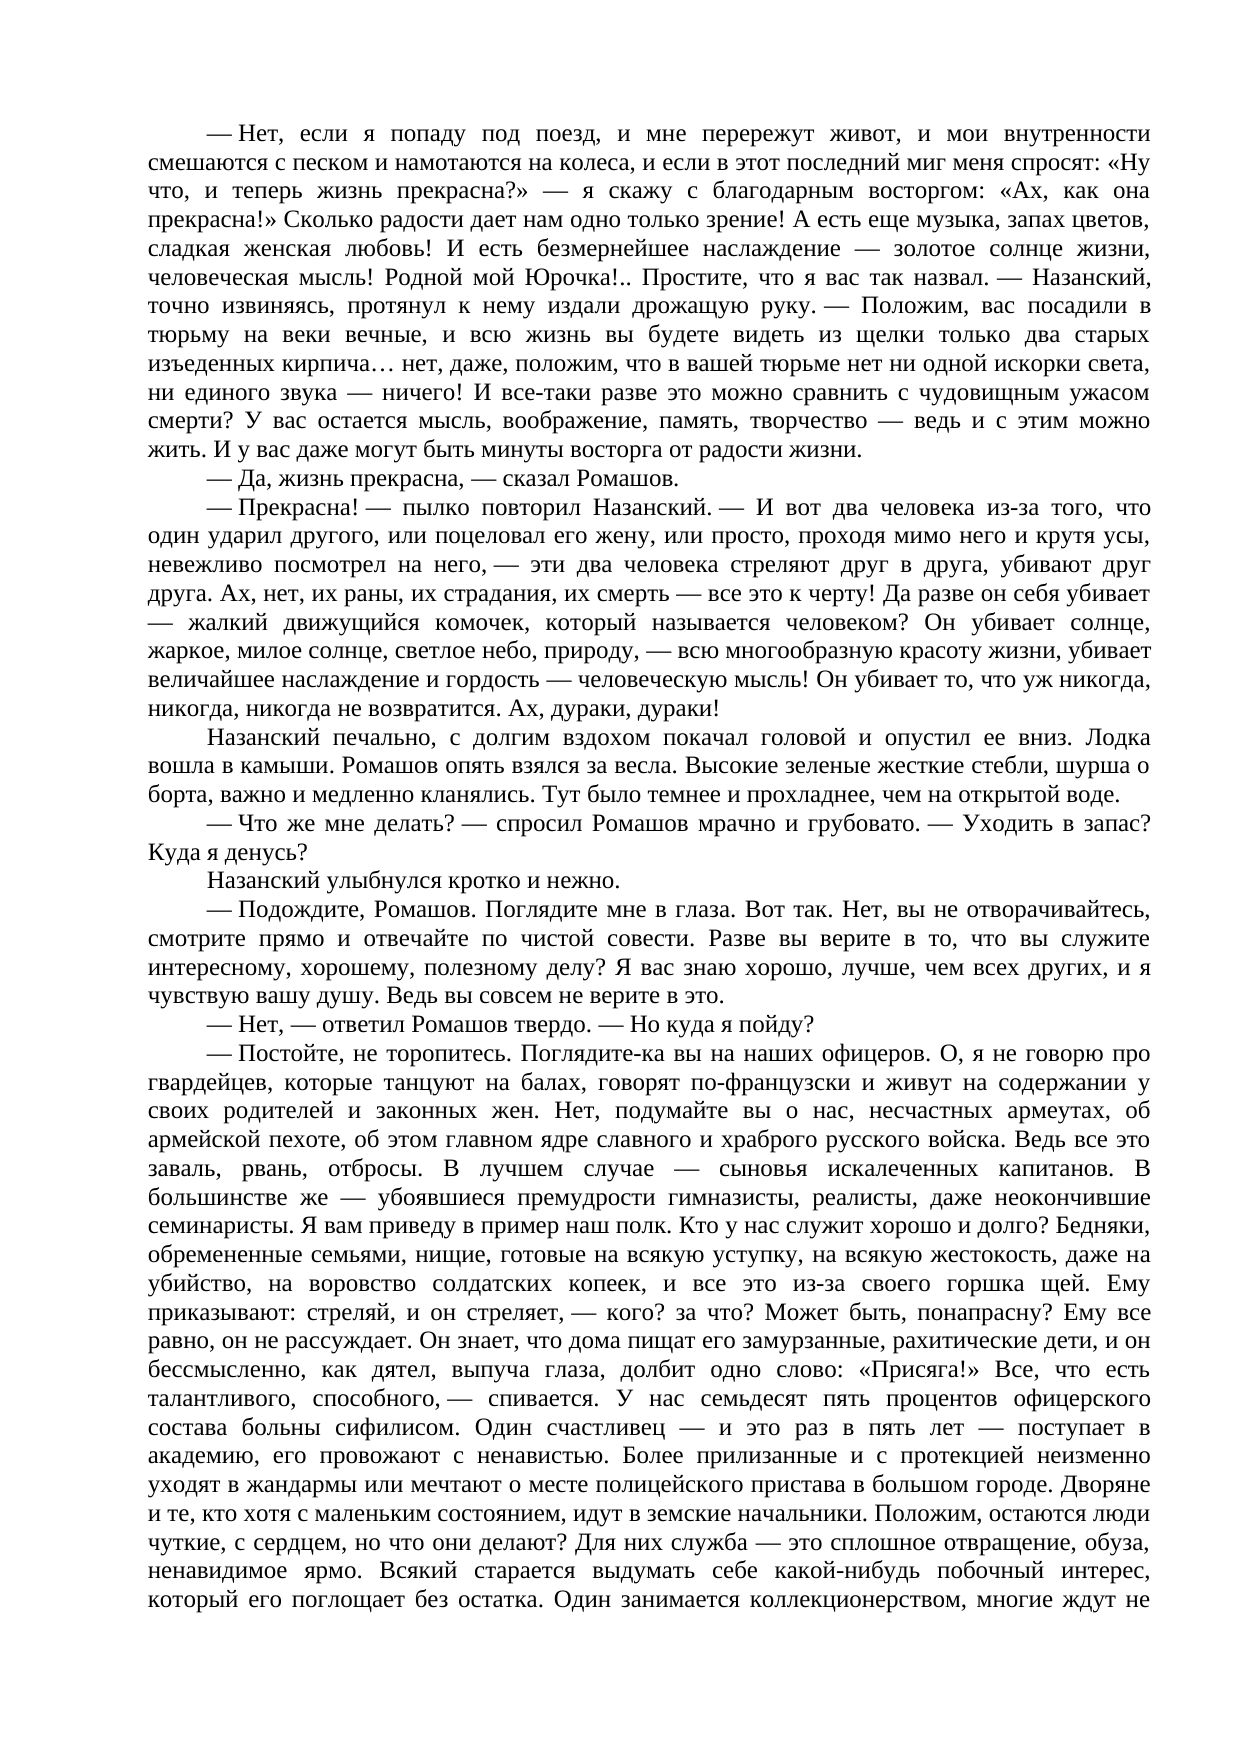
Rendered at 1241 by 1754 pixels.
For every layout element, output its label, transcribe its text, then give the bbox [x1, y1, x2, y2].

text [148, 1038, 1152, 1613]
text — Прекрасна! — пылко повторил Назанский. — И вот два человека из-за того, что один ударил другого, или поцеловал его жену, или просто, проходя мимо него и крутя усы, невежливо посмотрел на него, — эти два человека стреляют друг в друга, убивают друг друга. Ах, нет, их раны, их страдания, их смерть — все это к черту! Да разве он себя убивает — жалкий движущийся комочек, который называется человеком? Он убивает солнце, жаркое, милое солнце, светлое небо, природу, — всю многообразную красоту жизни, убивает величайшее наслаждение и гордость — человеческую мысль! Он убивает то, что уж никогда, никогда, никогда не возвратится. Ах, дураки, дураки! [148, 492, 1152, 722]
text — Нет, — ответил Ромашов твердо. — Но куда я пойду? [148, 1009, 1152, 1038]
text Назанский печально, с долгим вздохом покачал головой и опустил ее вниз. Лодка вошла в камыши. Ромашов опять взялся за весла. Высокие зеленые жесткие стебли, шурша о борта, важно и медленно кланялись. Тут было темнее и прохладнее, чем на открытой воде. [148, 722, 1152, 808]
text — Нет, если я попаду под поезд, и мне перережут живот, и мои внутренности смешаются с песком и намотаются на колеса, и если в этот последний миг меня спросят: «Ну что, и теперь жизнь прекрасна?» — я скажу с благодарным восторгом: «Ах, как она прекрасна!» Сколько радости дает нам одно только зрение! А есть еще музыка, запах цветов, сладкая женская любовь! И есть безмернейшее наслаждение — золотое солнце жизни, человеческая мысль! Родной мой Юрочка!.. Простите, что я вас так назвал. — Назанский, точно извиняясь, протянул к нему издали дрожащую руку. — Положим, вас посадили в тюрьму на веки вечные, и всю жизнь вы будете видеть из щелки только два старых изъеденных кирпича… нет, даже, положим, что в вашей тюрьме нет ни одной искорки света, ни единого звука — ничего! И все-таки разве это можно сравнить с чудовищным ужасом смерти? У вас остается мысль, воображение, память, творчество — ведь и с этим можно жить. И у вас даже могут быть минуты восторга от радости жизни. [148, 118, 1152, 463]
text — Что же мне делать? — спросил Ромашов мрачно и грубовато. — Уходить в запас? Куда я денусь? [148, 808, 1152, 866]
text Назанский улыбнулся кротко и нежно. [148, 866, 1152, 894]
text — Да, жизнь прекрасна, — сказал Ромашов. [148, 463, 1152, 492]
text — Подождите, Ромашов. Поглядите мне в глаза. Вот так. Нет, вы не отворачивайтесь, смотрите прямо и отвечайте по чистой совести. Разве вы верите в то, что вы служите интересному, хорошему, полезному делу? Я вас знаю хорошо, лучше, чем всех других, и я чувствую вашу душу. Ведь вы совсем не верите в это. [148, 894, 1152, 1009]
